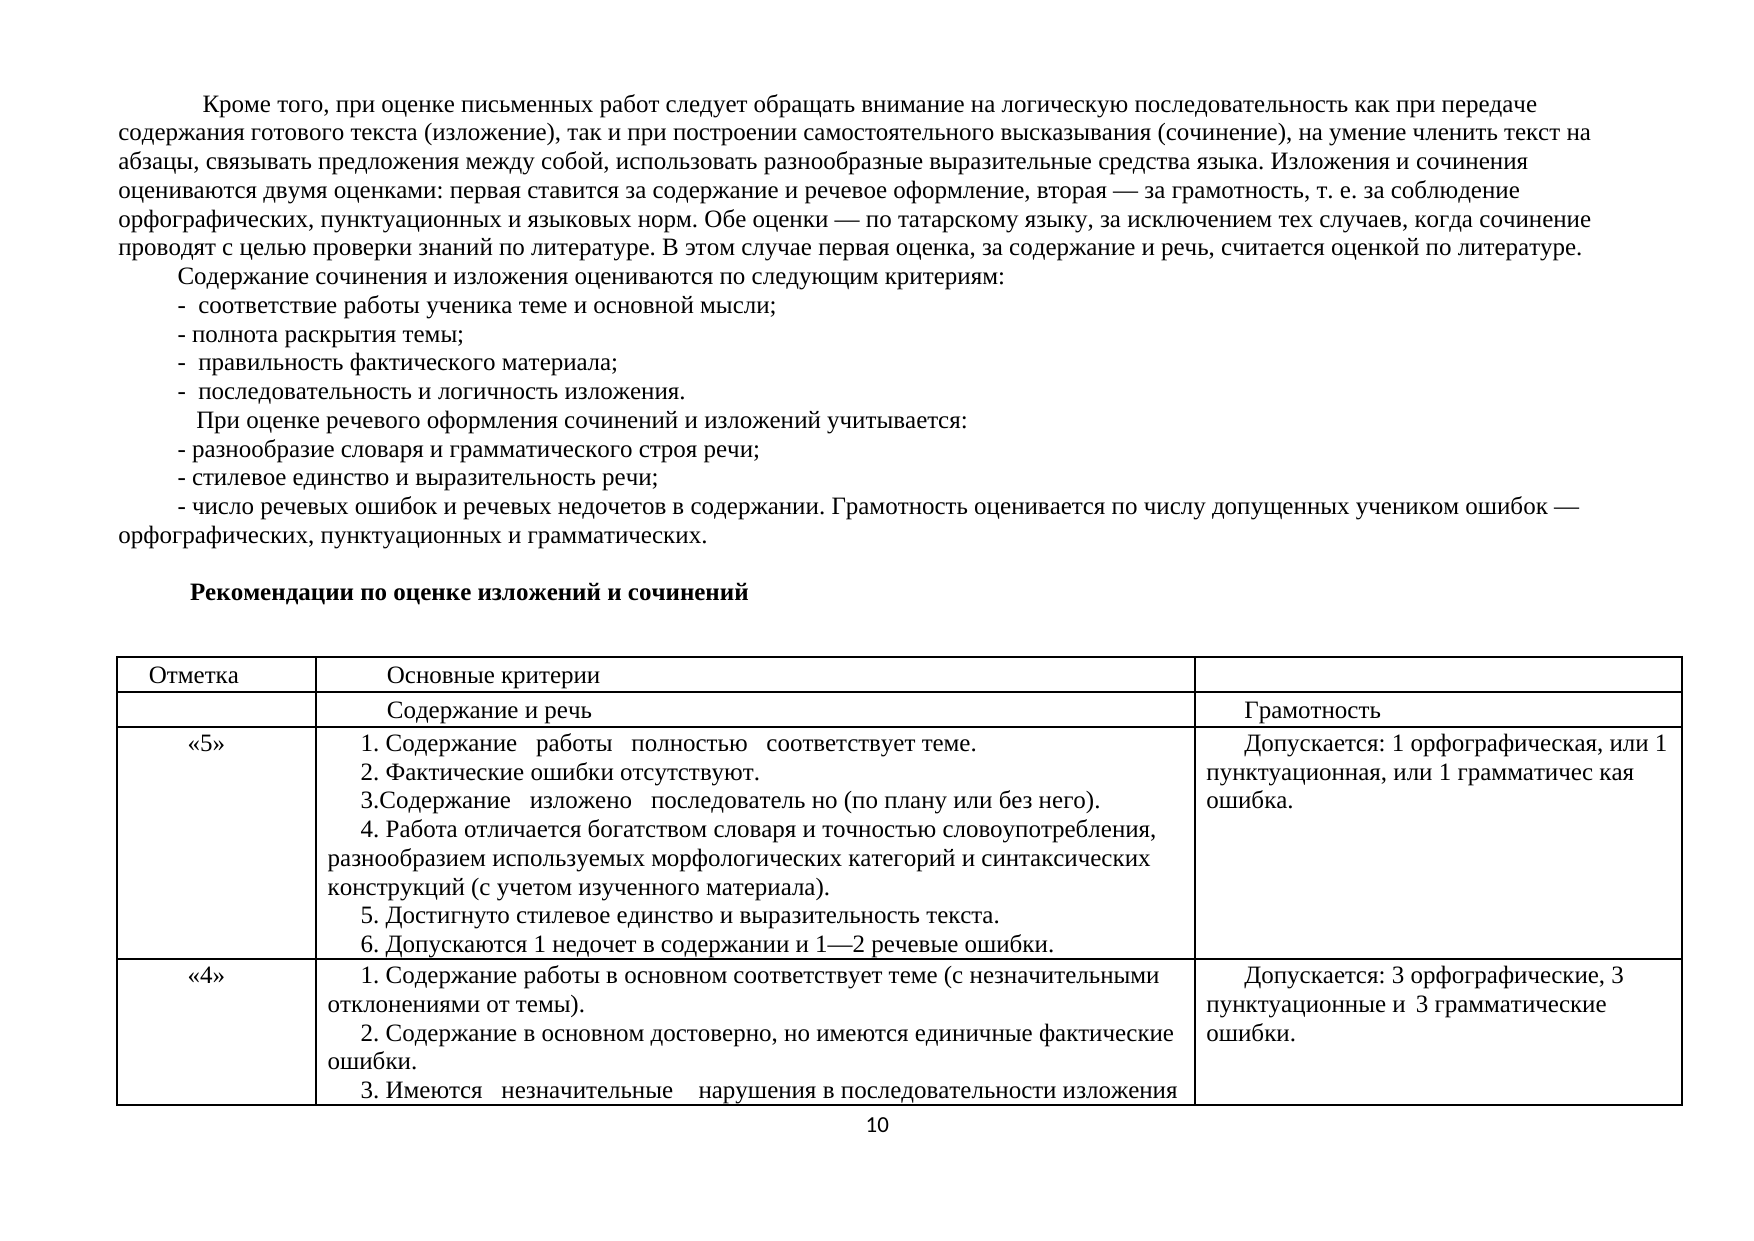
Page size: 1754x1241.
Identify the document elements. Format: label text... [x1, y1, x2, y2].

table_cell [1196, 960, 1681, 1104]
text - правильность фактического материала; [118, 347, 1636, 376]
text - соответствие работы ученика теме и основной мысли; [118, 290, 1636, 319]
text - последовательность и логичность изложения. [118, 376, 1636, 405]
table_cell 1. Содержание работы полностью соответствует теме. 2. Фактические ошибки отсутствуют. 3.Содержание изложено последователь но (по плану или без него). 4. Работа отличается богатством словаря и точностью словоупотребления, разнообразием используемых морфологических категорий и синтаксических конструкций (с учетом изученного материала). 5. Достигнуто стилевое единство и выразительность текста. 6. Допускаются 1 недочет в содержании и 1—2 речевые ошибки. [317, 728, 1194, 958]
table_header Отметка [118, 658, 315, 691]
text - число речевых ошибок и речевых недочетов в содержании. Грамотность оценивается по числу допущенных учеником ошибок — орфографических, пунктуационных и грамматических. [118, 491, 1636, 549]
table_header Основные критерии [317, 658, 1194, 691]
text - стилевое единство и выразительность речи; [118, 462, 1636, 491]
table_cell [317, 960, 1194, 1104]
table_cell [118, 693, 315, 726]
text - разнообразие словаря и грамматического строя речи; [118, 434, 1636, 462]
text Содержание сочинения и изложения оцениваются по следующим критериям: [118, 261, 1636, 290]
text Рекомендации по оценке изложений и сочинений [118, 577, 1636, 606]
table_cell Допускается: 1 орфографическая, или 1 пунктуационная, или 1 грамматичес кая ошибка. [1196, 728, 1681, 958]
text Кроме того, при оценке письменных работ следует обращать внимание на логическую последовательность как при передаче содержания готового текста (изложение), так и при построении самостоятельного высказывания (сочинение), на умение членить текст на абзацы, связывать предложения между собой, использовать разнообразные выразительные средства языка. Изложения и сочинения оцениваются двумя оценками: первая ставится за содержание и речевое оформление, вторая — за грамотность, т. е. за соблюдение орфографических, пунктуационных и языковых норм. Обе оценки — по татарскому языку, за исключением тех случаев, когда сочинение проводят с целью проверки знаний по литературе. В этом случае первая оценка, за содержание и речь, считается оценкой по литературе. [118, 89, 1636, 261]
text При оценке речевого оформления сочинений и изложений учитывается: [118, 405, 1636, 434]
table_cell Содержание и речь [317, 693, 1194, 726]
table_cell «5» [118, 728, 315, 958]
table_cell «4» [118, 960, 315, 1104]
table_cell Грамотность [1196, 693, 1681, 726]
table_header [1196, 658, 1681, 691]
text - полнота раскрытия темы; [118, 319, 1636, 347]
